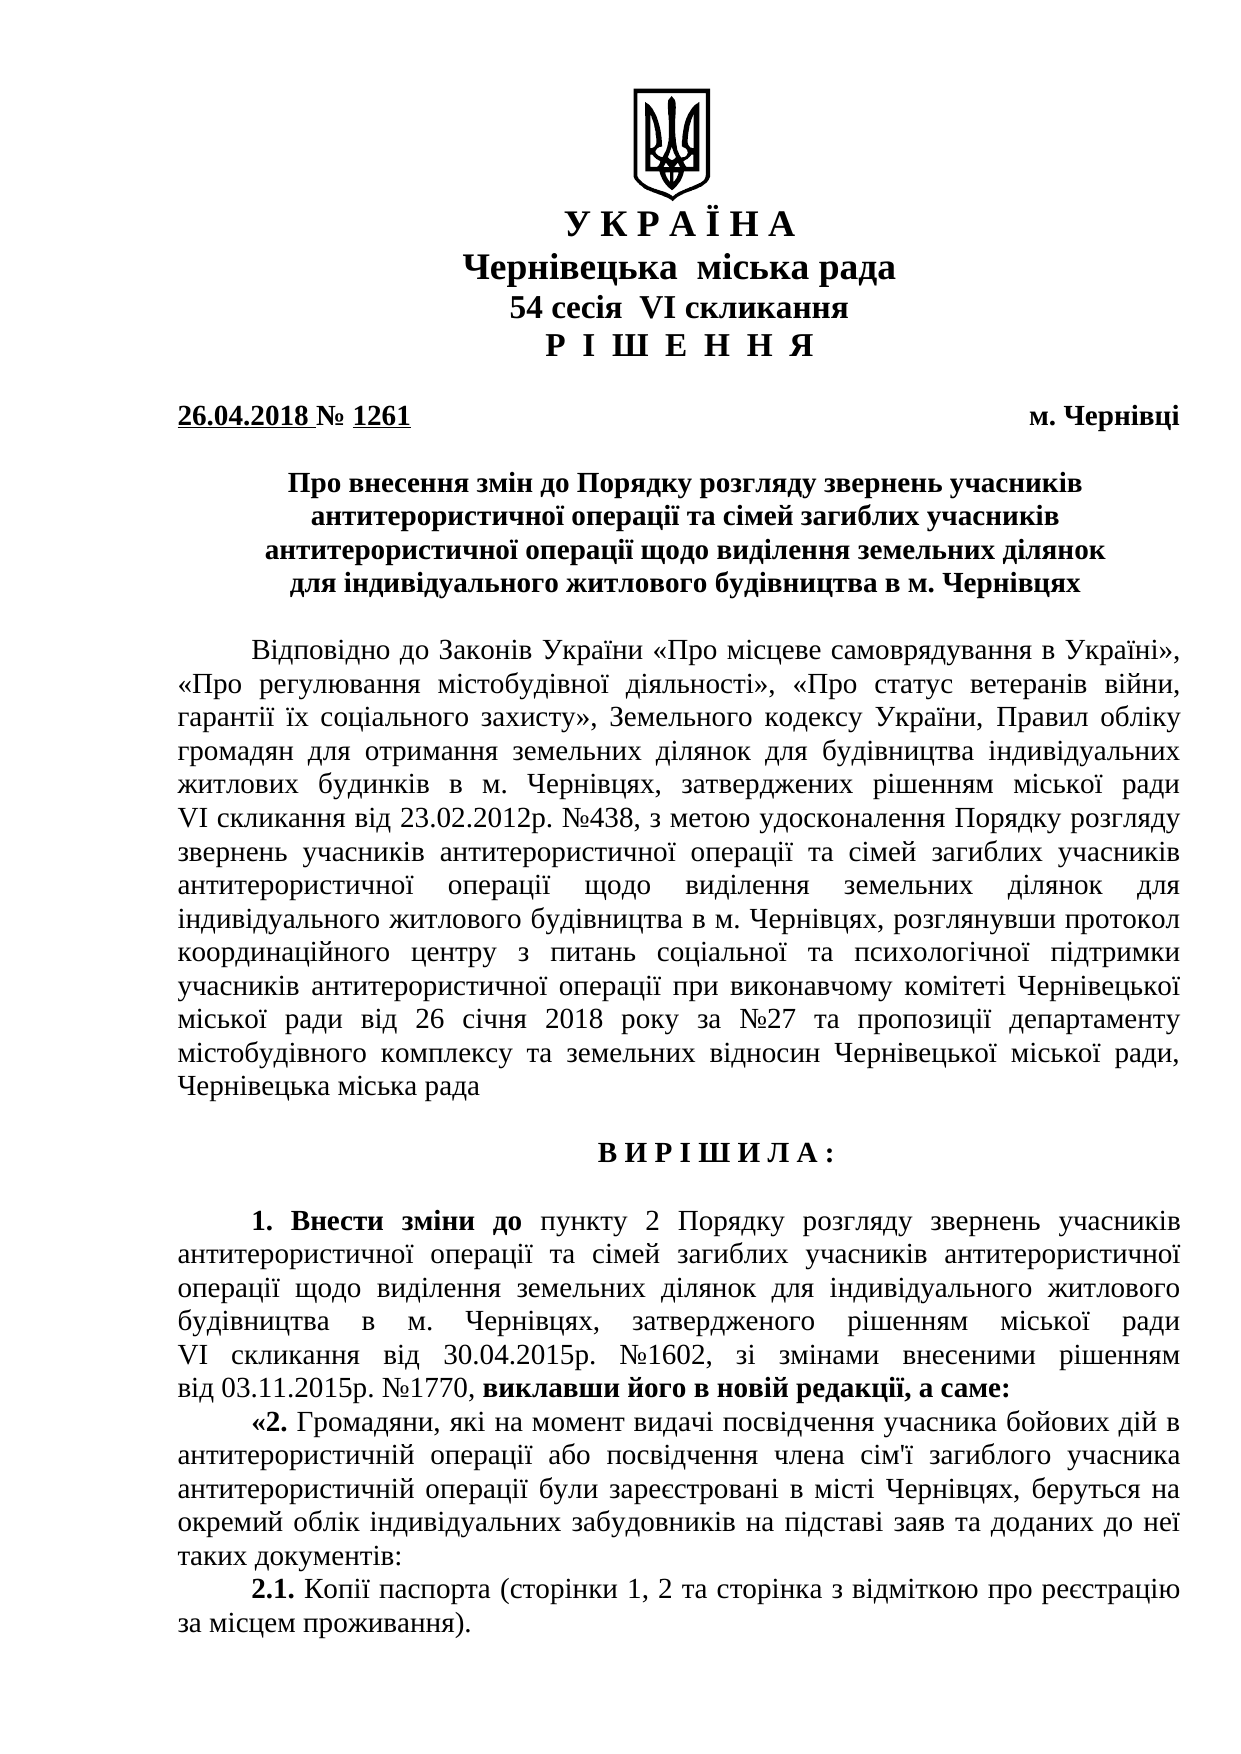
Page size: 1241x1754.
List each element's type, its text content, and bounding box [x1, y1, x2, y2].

text В И Р І Ш И Л А : [177, 1136, 1181, 1169]
text «2. Громадяни, які на момент видачі посвідчення учасника бойових дій в антитерористичній операції або посвідчення члена сім'ї загиблого учасника антитерористичній операції були зареєстровані в місті Чернівцях, беруться на окремий облік індивідуальних забудовників на підставі заяв та доданих до неї таких документів: [177, 1404, 1181, 1572]
table_header Про внесення змін до Порядку розгляду звернень учасників антитерористичної операції та сімей загиблих учасників антитерористичної операції щодо виділення земельних ділянок для індивідуального житлового будівництва в м. Чернівцях [189, 465, 1182, 632]
text 1. Внести зміни до пункту 2 Порядку розгляду звернень учасників антитерористичної операції та сімей загиблих учасників антитерористичної операції щодо виділення земельних ділянок для індивідуального житлового будівництва в м. Чернівцях, затвердженого рішенням міської ради VI скликання від 30.04.2015р. №1602, зі змінами внесеними рішенням від 03.11.2015р. №1770, виклавши його в новій редакції, а саме: [177, 1203, 1181, 1404]
text Чернівецька міська рада [177, 244, 1181, 287]
text У К Р А Ї Н А [177, 201, 1181, 244]
text 54 сесія VІ скликання [177, 287, 1181, 326]
text Відповідно до Законів України «Про місцеве самоврядування в Україні», «Про регулювання містобудівної діяльності», «Про статус ветеранів війни, гарантії їх соціального захисту», Земельного кодексу України, Правил обліку громадян для отримання земельних ділянок для будівництва індивідуальних житлових будинків в м. Чернівцях, затверджених рішенням міської ради VI скликання від 23.02.2012р. №438, з метою удосконалення Порядку розгляду звернень учасників антитерористичної операції та сімей загиблих учасників антитерористичної операції щодо виділення земельних ділянок для індивідуального житлового будівництва в м. Чернівцях, розглянувши протокол координаційного центру з питань соціальної та психологічної підтримки учасників антитерористичної операції при виконавчому комітеті Чернівецької міської ради від 26 січня 2018 року за №27 та пропозиції департаменту містобудівного комплексу та земельних відносин Чернівецької міської ради, Чернівецька міська рада [177, 632, 1181, 1102]
text 2.1. Копії паспорта (сторінки 1, 2 та сторінка з відміткою про реєстрацію за місцем проживання). [177, 1572, 1181, 1639]
text 26.04.2018 № 1261 м. Чернівці [177, 398, 1181, 431]
subtitle Р І Ш Е Н Н Я [177, 326, 1181, 364]
